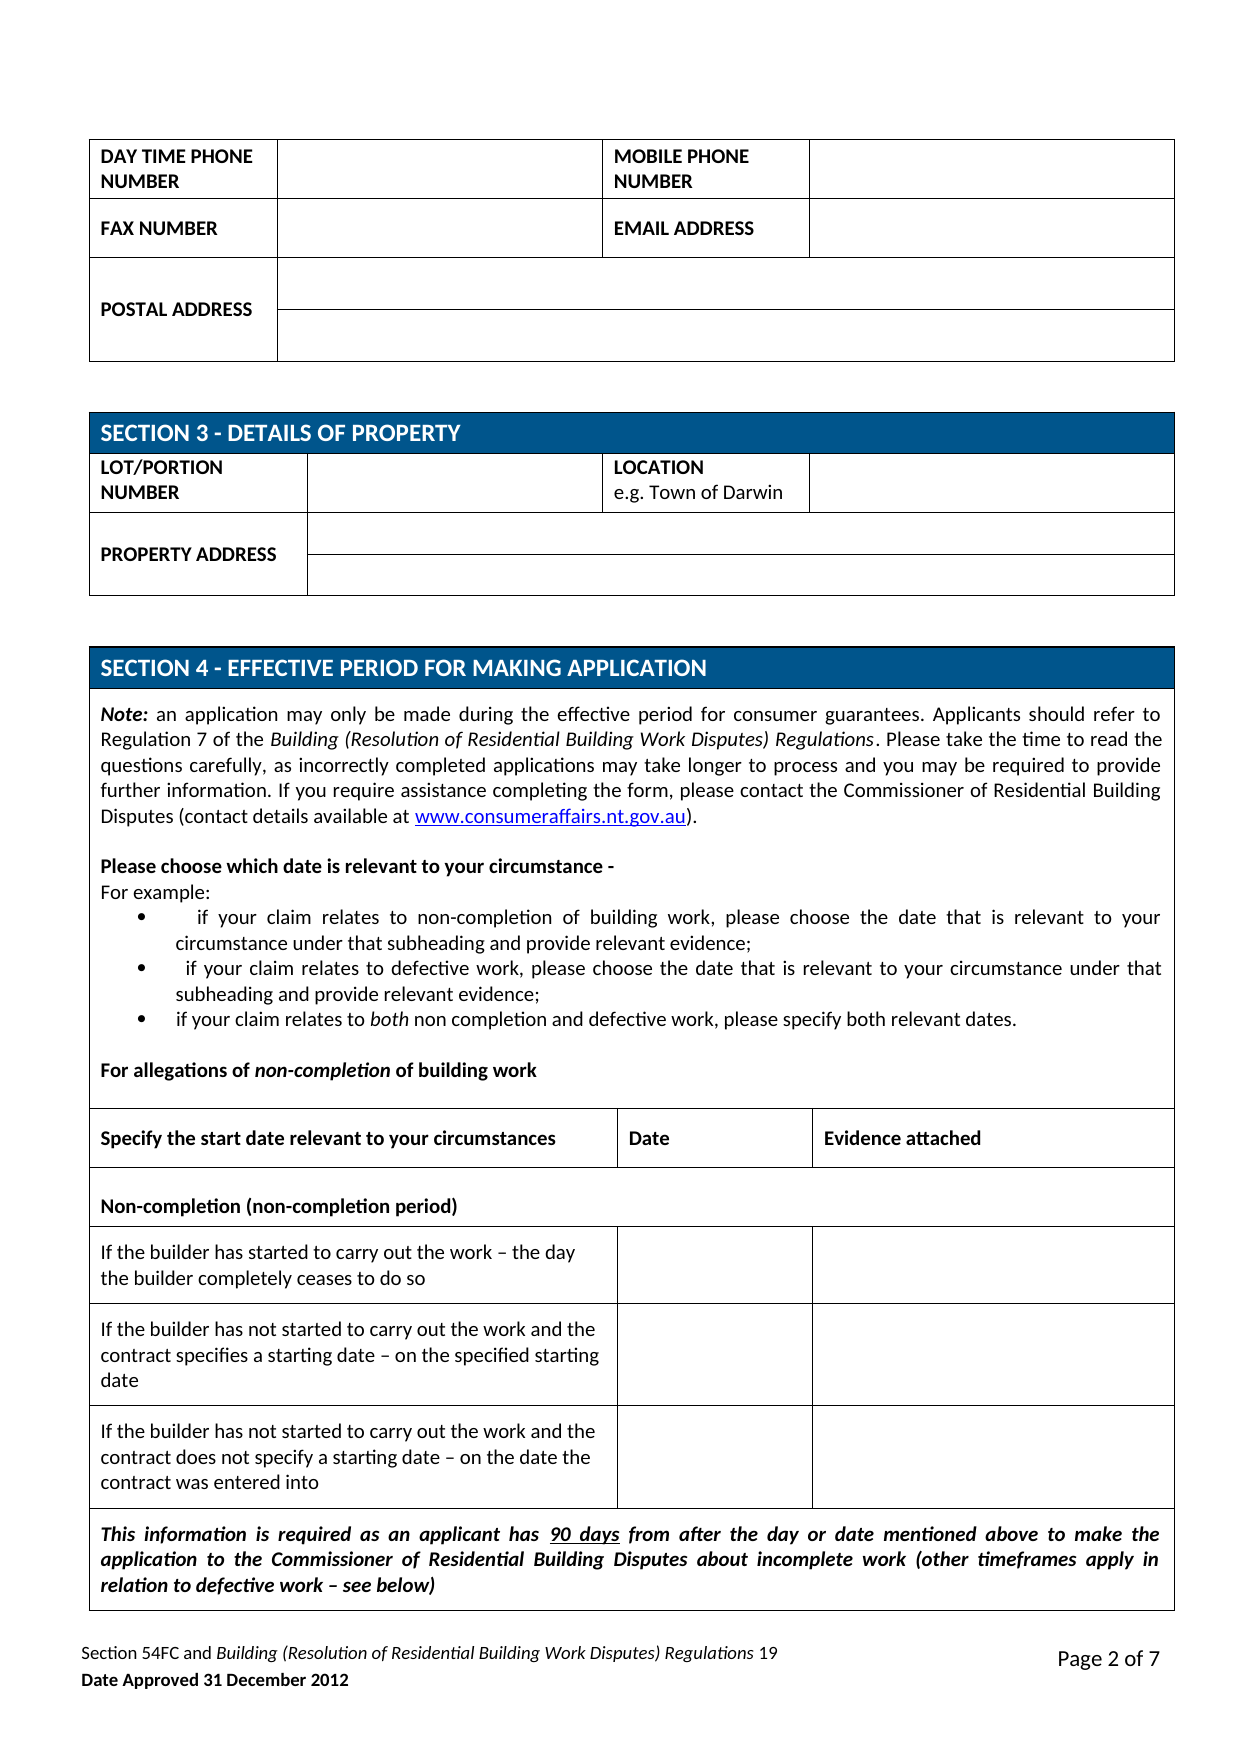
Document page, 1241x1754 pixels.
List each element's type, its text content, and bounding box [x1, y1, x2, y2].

table_cell If the builder has started to carry out the work – the day the builder completely ceases to do so [90, 1227, 617, 1303]
table_cell [810, 454, 1174, 512]
table_cell If the builder has not started to carry out the work and the contract does not specify a starting date – on the date the contract was entered into [90, 1406, 617, 1507]
table_cell LOCATION e.g. Town of Darwin [603, 454, 809, 512]
table_cell [278, 199, 602, 257]
table_cell [308, 555, 1174, 595]
table_cell LOT/PORTION NUMBER [90, 454, 307, 512]
table_cell [813, 1227, 1174, 1303]
table_header SECTION 3 - DETAILS OF PROPERTY [90, 413, 1174, 453]
table_cell If the builder has not started to carry out the work and the contract specifies a starting date – on the specified starting date [90, 1304, 617, 1405]
table_cell Evidence attached [813, 1109, 1174, 1167]
table_cell Specify the start date relevant to your circumstances [90, 1109, 617, 1167]
table_cell [813, 1406, 1174, 1507]
table_cell Date [618, 1109, 812, 1167]
table_cell Non-completion (non-completion period) [90, 1168, 1174, 1226]
table_cell [308, 513, 1174, 554]
table_cell [618, 1227, 812, 1303]
table_cell [308, 454, 602, 512]
table_header SECTION 4 - EFFECTIVE PERIOD FOR MAKING APPLICATION [90, 648, 1174, 688]
table_cell [813, 1304, 1174, 1405]
table_cell PROPERTY ADDRESS [90, 513, 307, 595]
table_cell FAX NUMBER [90, 199, 277, 257]
table_cell [278, 310, 1174, 361]
table_cell This information is required as an applicant has 90 days from after the day or date mentioned above to make the application to the Commissioner of Residential Building Disputes about incomplete work (other timeframes apply in relation to defective work – see below) [90, 1509, 1174, 1610]
table_cell EMAIL ADDRESS [603, 199, 809, 257]
table_cell [278, 258, 1174, 309]
table_header [810, 140, 1174, 198]
table_cell POSTAL ADDRESS [90, 258, 277, 361]
table_header [278, 140, 602, 198]
table_cell [618, 1304, 812, 1405]
table_cell Note: an application may only be made during the effective period for consumer guarantees. Applicants should refer to Regulation 7 of the Building (Resolution of Residential Building Work Disputes) Regulations. Please take the time to read the questions carefully, as incorrectly completed applications may take longer to process and you may be required to provide further information. If you require assistance completing the form, please contact the Commissioner of Residential Building Disputes (contact details available at www.consumeraffairs.nt.gov.au). Please choose which date is relevant to your circumstance - For example: if your claim relates to non-completion of building work, please choose the date that is relevant to your circumstance under that subheading and provide relevant evidence; if your claim relates to defective work, please choose the date that is relevant to your circumstance under that subheading and provide relevant evidence; if your claim relates to both non completion and defective work, please specify both relevant dates. For allegations of non-completion of building work [90, 689, 1174, 1108]
table_header DAY TIME PHONE NUMBER [90, 140, 277, 198]
table_cell [810, 199, 1174, 257]
table_cell [618, 1406, 812, 1507]
table_header MOBILE PHONE NUMBER [603, 140, 809, 198]
